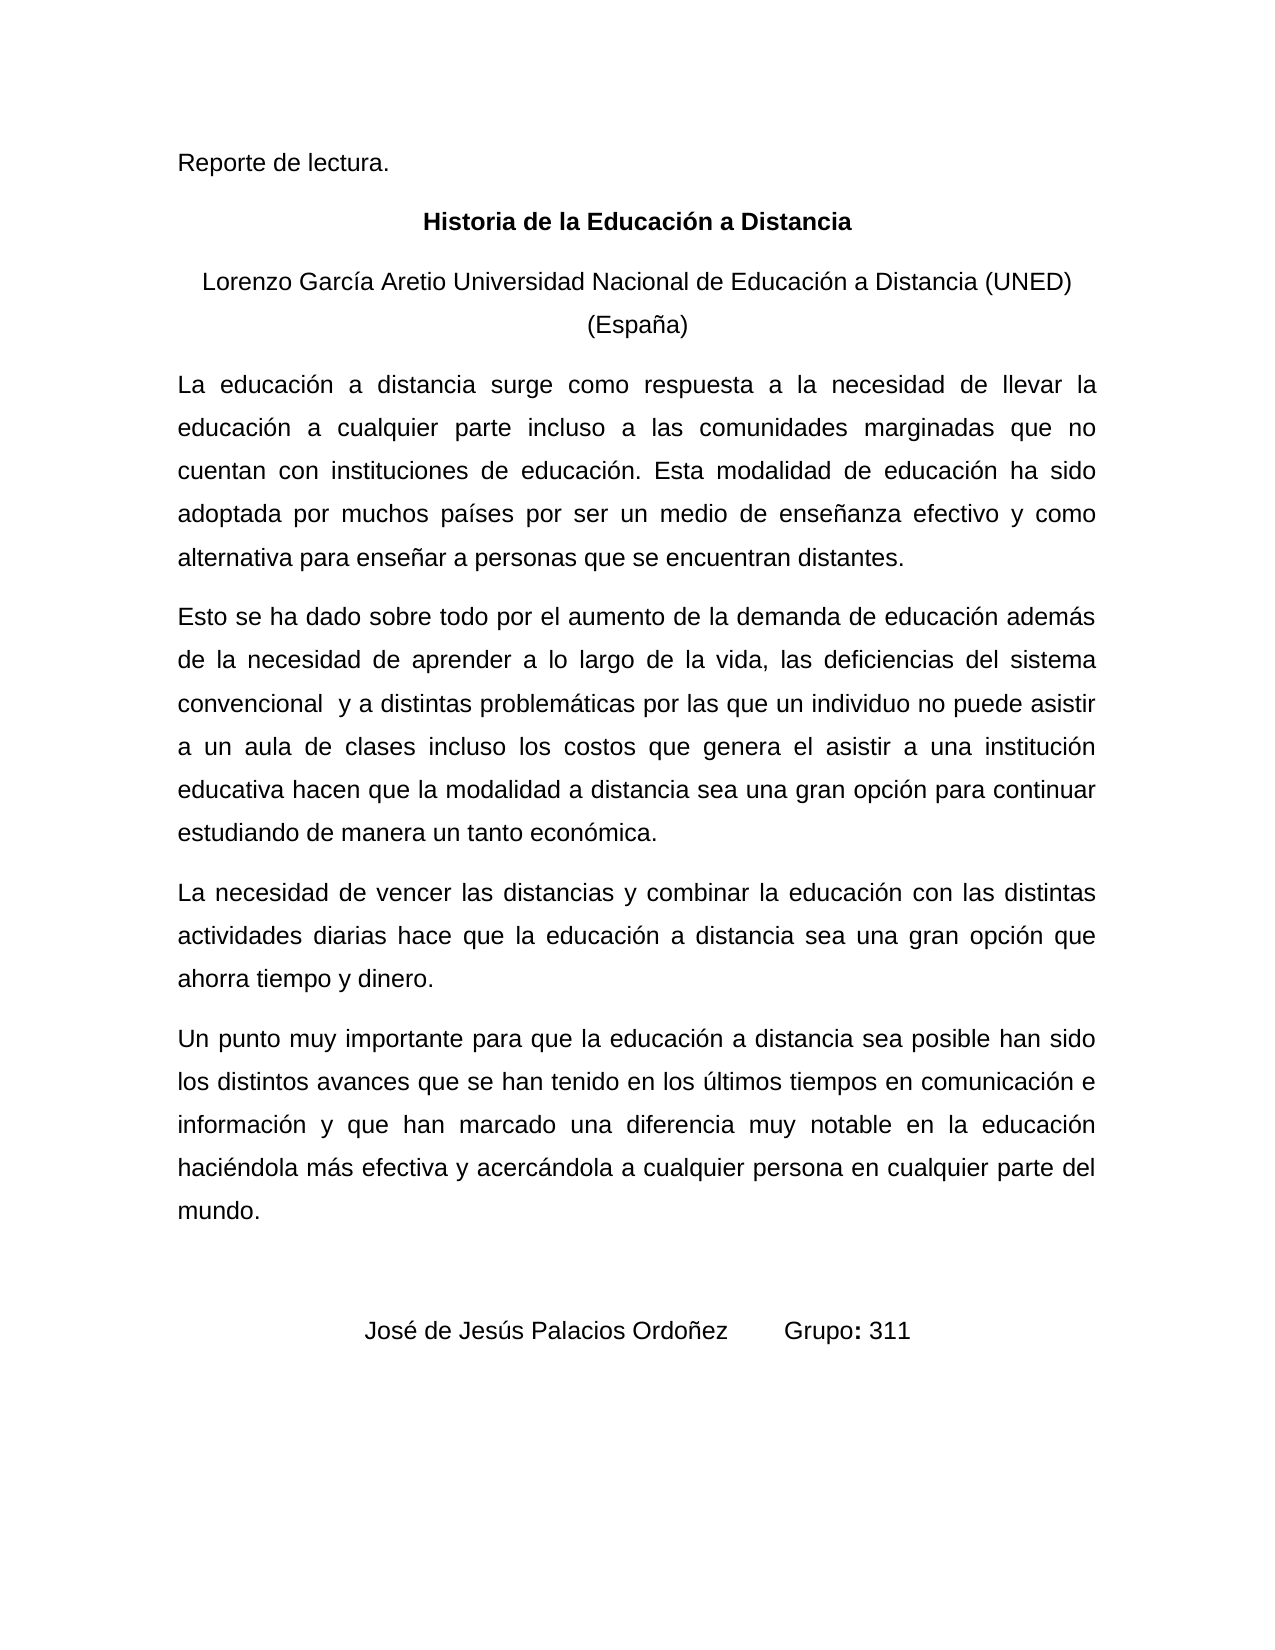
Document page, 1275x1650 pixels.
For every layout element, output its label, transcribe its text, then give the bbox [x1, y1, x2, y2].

text La necesidad de vencer las distancias y combinar la educación con las distintas actividades diarias hace que la educación a distancia sea una gran opción que ahorra tiempo y dinero. [177, 878, 1098, 993]
text Historia de la Educación a Distancia [177, 207, 1098, 236]
text Reporte de lectura. [177, 148, 1098, 176]
text José de Jesús Palacios Ordoñez Grupo: 311 [177, 1316, 1098, 1345]
text Lorenzo García Aretio Universidad Nacional de Educación a Distancia (UNED) (España) [177, 267, 1098, 339]
text Un punto muy importante para que la educación a distancia sea posible han sido los distintos avances que se han tenido en los últimos tiempos en comunicación e información y que han marcado una diferencia muy notable en la educación haciéndola más efectiva y acercándola a cualquier persona en cualquier parte del mundo. [177, 1024, 1098, 1225]
text La educación a distancia surge como respuesta a la necesidad de llevar la educación a cualquier parte incluso a las comunidades marginadas que no cuentan con instituciones de educación. Esta modalidad de educación ha sido adoptada por muchos países por ser un medio de enseñanza efectivo y como alternativa para enseñar a personas que se encuentran distantes. [177, 370, 1098, 571]
text Esto se ha dado sobre todo por el aumento de la demanda de educación además de la necesidad de aprender a lo largo de la vida, las deficiencias del sistema convencional y a distintas problemáticas por las que un individuo no puede asistir a un aula de clases incluso los costos que genera el asistir a una institución educativa hacen que la modalidad a distancia sea una gran opción para continuar estudiando de manera un tanto económica. [177, 602, 1098, 847]
